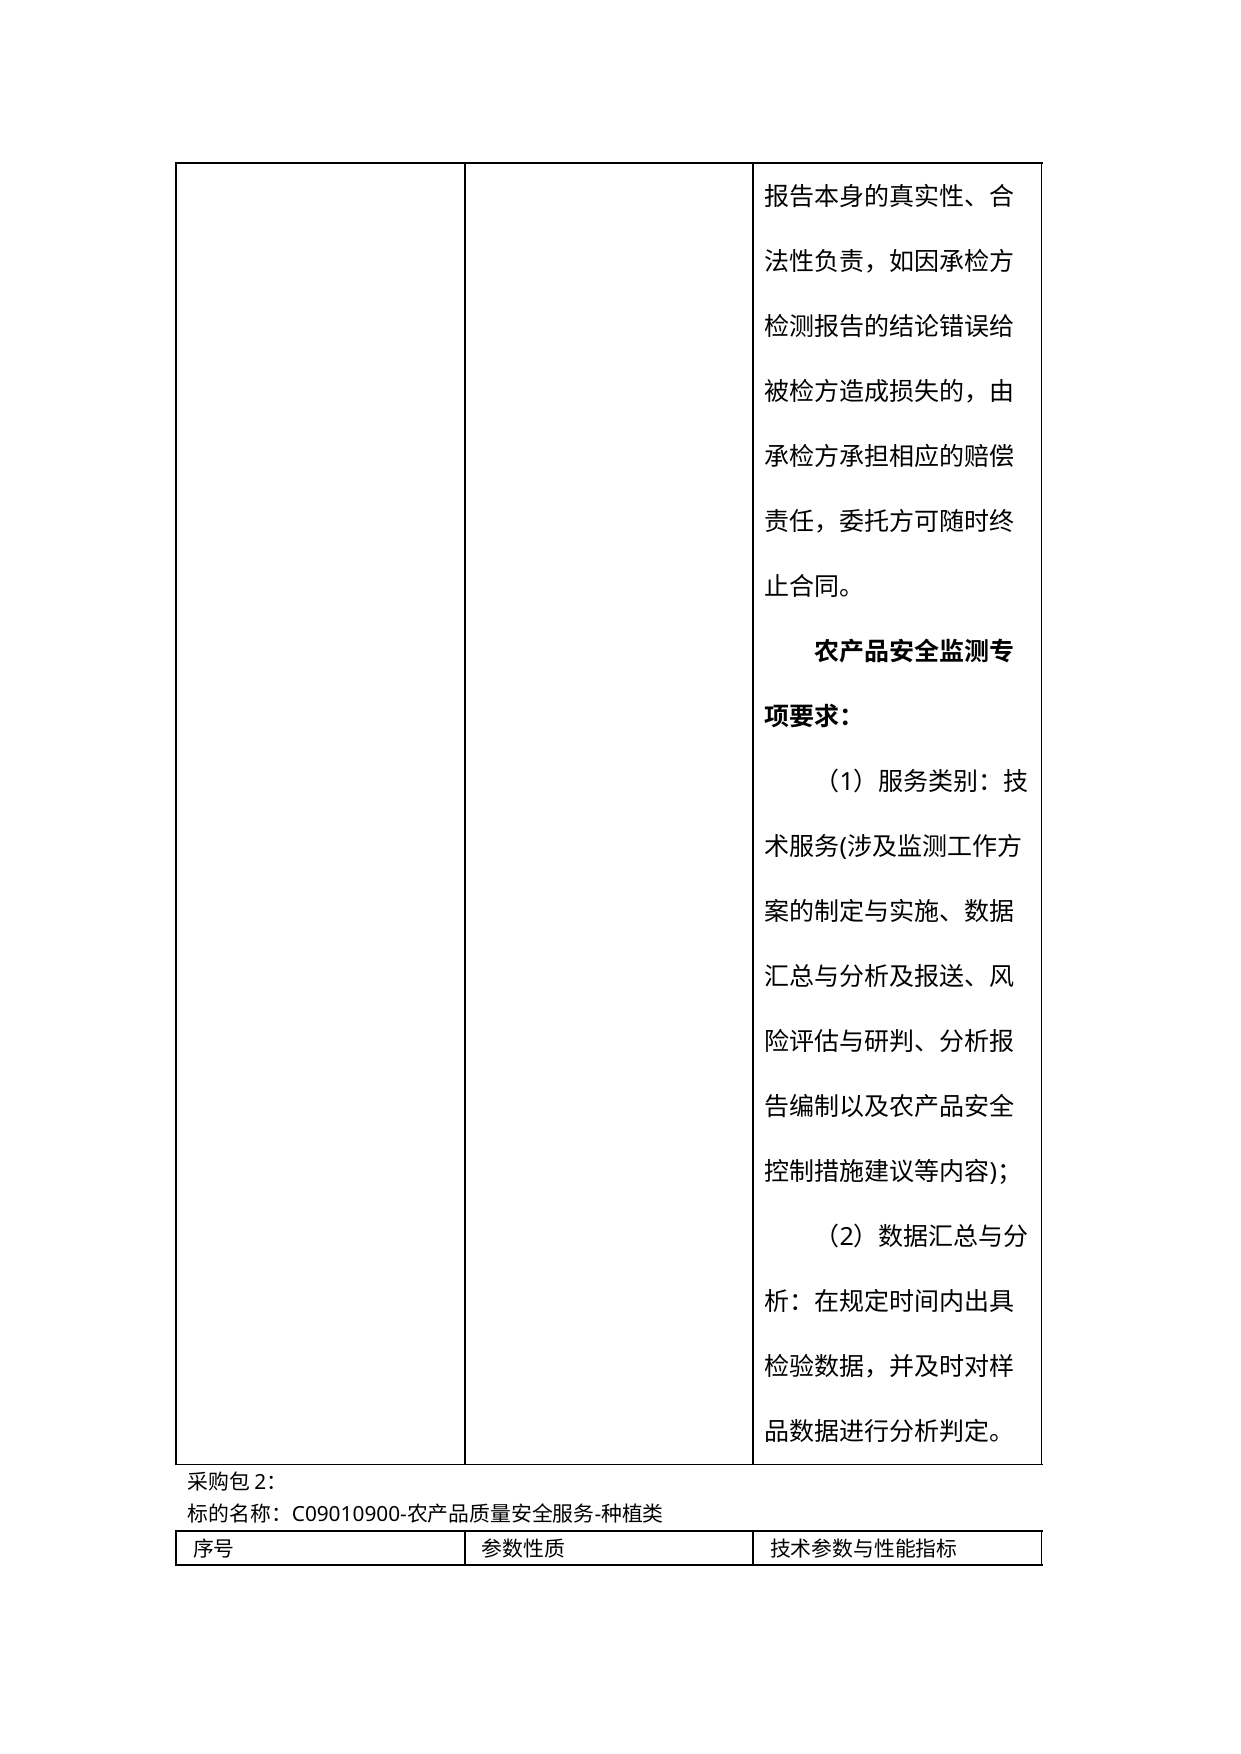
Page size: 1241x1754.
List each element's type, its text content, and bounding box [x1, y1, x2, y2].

table_header 参数性质 [466, 1532, 752, 1564]
table_header 序号 [177, 1532, 464, 1564]
table_header 技术参数与性能指标 [754, 1532, 1041, 1564]
text 标的名称：C09010900-农产品质量安全服务-种植类 [187, 1498, 1053, 1530]
table_cell ★ [466, 164, 752, 1463]
text 采购包2： [187, 1465, 1053, 1498]
table_cell 1 [177, 164, 464, 1463]
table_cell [754, 164, 1041, 1463]
